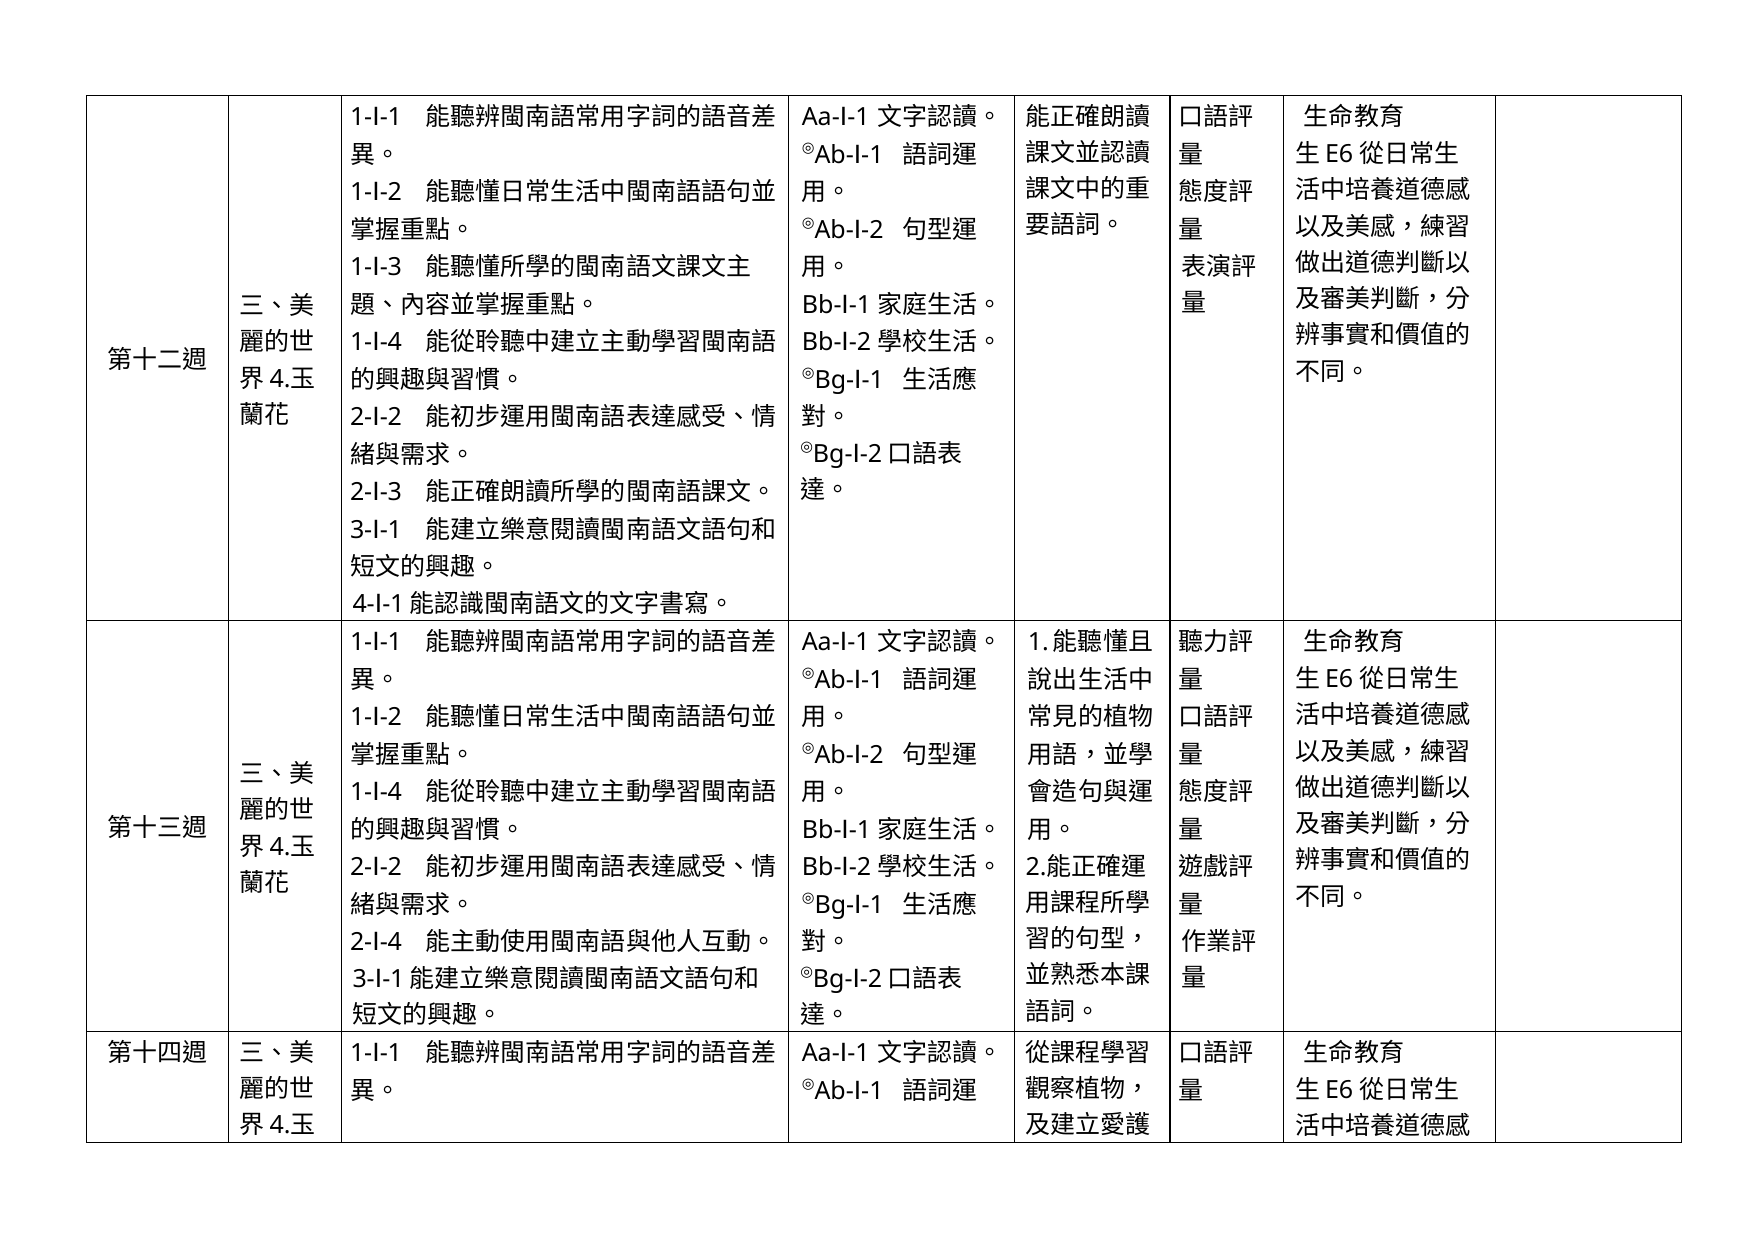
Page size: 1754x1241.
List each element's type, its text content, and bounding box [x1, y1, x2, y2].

table_cell [1496, 1032, 1681, 1142]
table_cell [1496, 96, 1681, 620]
table_cell 1-Ⅰ-1能聽辨閩南語常用字詞的語音差異。 1-Ⅰ-2能聽懂日常生活中閩南語語句並掌握重點。 1-Ⅰ-3能聽懂所學的閩南語文課文主題、內容並掌握重點。 1-Ⅰ-4能從聆聽中建立主動學習閩南語的興趣與習慣。 2-Ⅰ-2能初步運用閩南語表達感受、情緒與需求。 2-Ⅰ-3能正確朗讀所學的閩南語課文。 3-Ⅰ-1能建立樂意閱讀閩南語文語句和短文的興趣。 4-Ⅰ-1能認識閩南語文的文字書寫。 [342, 96, 788, 620]
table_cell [789, 1032, 1014, 1142]
table_cell 第十二週 [87, 96, 228, 620]
table_cell 三、美麗的世界4.玉蘭花 [229, 96, 341, 620]
table_cell 聽力評量 口語評量 態度評量 遊戲評量 作業評量 [1171, 621, 1283, 1031]
table_cell 口語評量 態度評量 表演評量 [1171, 96, 1283, 620]
table_cell 生命教育 生E6 從日常生活中培養道德感以及美感，練習做出道德判斷以及審美判斷，分辨事實和價值的不同。 [1284, 96, 1495, 620]
table_cell 第十四週 [87, 1032, 228, 1142]
table_cell 三、美麗的世界4.玉蘭花 [229, 621, 341, 1031]
table_cell 三、美麗的世界4.玉蘭花 [229, 1032, 341, 1142]
table_cell 第十三週 [87, 621, 228, 1031]
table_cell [342, 1032, 788, 1142]
table_cell [1496, 621, 1681, 1031]
table_cell 口語評量 作業評量 聽力評量 遊戲評量 [1171, 1032, 1283, 1142]
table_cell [789, 96, 1014, 620]
table_cell 能正確朗讀課文並認讀課文中的重要語詞。 [1015, 96, 1169, 620]
table_cell 1-Ⅰ-1能聽辨閩南語常用字詞的語音差異。 1-Ⅰ-2能聽懂日常生活中閩南語語句並掌握重點。 1-Ⅰ-4能從聆聽中建立主動學習閩南語的興趣與習慣。 2-Ⅰ-2能初步運用閩南語表達感受、情緒與需求。 2-Ⅰ-4能主動使用閩南語與他人互動。 3-Ⅰ-1能建立樂意閱讀閩南語文語句和短文的興趣。 [342, 621, 788, 1031]
table_cell 生命教育 生E6 從日常生活中培養道德感以及美感，練習做出道德判斷以及審美判斷，分辨事實和價值的不同。 [1284, 621, 1495, 1031]
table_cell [1284, 1032, 1495, 1142]
table_cell Aa-Ⅰ-1文字認讀。 ◎Ab-Ⅰ-1語詞運用。 ◎Ab-Ⅰ-2句型運用。 Bb-Ⅰ-1家庭生活。 Bb-Ⅰ-2學校生活。 ◎Bg-Ⅰ-1生活應對。 ◎Bg-Ⅰ-2口語表達。 [789, 621, 1014, 1031]
table_cell 1.能聽懂且說出生活中常見的植物用語，並學會造句與運用。 2.能正確運用課程所學習的句型，並熟悉本課語詞。 [1015, 621, 1169, 1031]
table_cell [1015, 1032, 1169, 1142]
